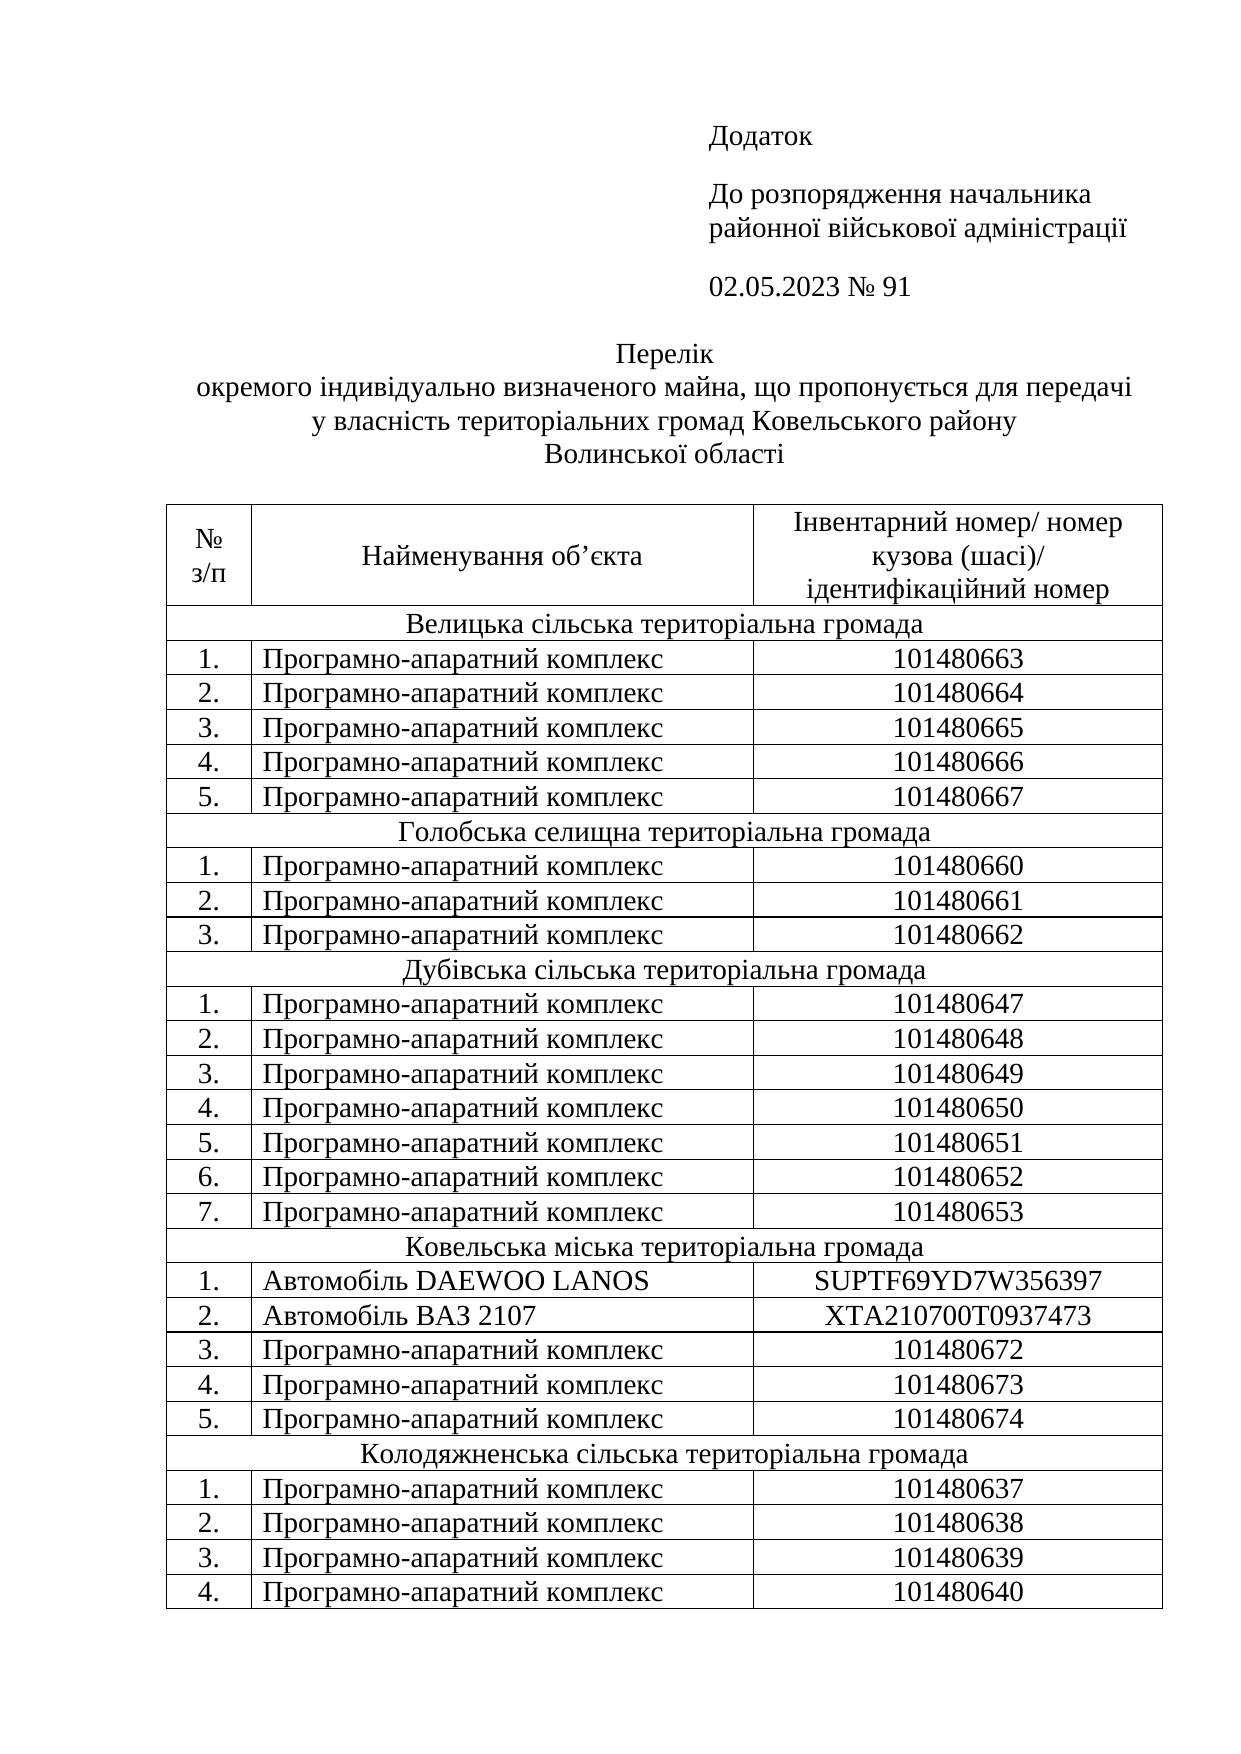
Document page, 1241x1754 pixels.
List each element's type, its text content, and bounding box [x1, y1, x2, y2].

table_cell Програмно-апаратний комплекс [252, 779, 753, 813]
table_cell 101480662 [754, 918, 1162, 951]
table_cell Голобська селищна територіальна громада [167, 814, 1162, 847]
table_cell 101480665 [754, 710, 1162, 743]
table_cell Програмно-апаратний комплекс [252, 1333, 753, 1366]
table_cell Програмно-апаратний комплекс [252, 987, 753, 1020]
table_cell 2. [167, 1505, 251, 1539]
table_cell Автомобіль ВАЗ 2107 [252, 1298, 753, 1331]
table_cell Програмно-апаратний комплекс [252, 641, 753, 674]
table_cell 4. [167, 1367, 251, 1401]
table_cell Програмно-апаратний комплекс [252, 1402, 753, 1435]
table_cell 3. [167, 710, 251, 743]
table_cell Програмно-апаратний комплекс [252, 1090, 753, 1124]
table_cell 4. [167, 1575, 251, 1608]
table_cell 101480639 [754, 1540, 1162, 1573]
table_cell 2. [167, 1298, 251, 1331]
table_cell Програмно-апаратний комплекс [252, 1021, 753, 1055]
table_cell Програмно-апаратний комплекс [252, 710, 753, 743]
table_cell 101480638 [754, 1505, 1162, 1539]
table_cell Велицька сільська територіальна громада [167, 606, 1162, 640]
table_cell 7. [167, 1194, 251, 1228]
table_cell Програмно-апаратний комплекс [252, 1367, 753, 1401]
table_cell 101480649 [754, 1056, 1162, 1089]
table_cell 101480653 [754, 1194, 1162, 1228]
table_header Інвентарний номер/ номер кузова (шасі)/ ідентифікаційний номер [754, 505, 1162, 605]
table_cell SUPTF69YD7W356397 [754, 1263, 1162, 1297]
text у власність територіальних громад Ковельського району [177, 403, 1152, 436]
table_cell Програмно-апаратний комплекс [252, 848, 753, 882]
table_cell 101480660 [754, 848, 1162, 882]
table_cell 2. [167, 675, 251, 709]
text Додаток [709, 118, 1152, 152]
table_cell Програмно-апаратний комплекс [252, 1125, 753, 1158]
table_cell 1. [167, 641, 251, 674]
table_cell 101480666 [754, 745, 1162, 778]
table_cell 101480648 [754, 1021, 1162, 1055]
table_cell 5. [167, 1402, 251, 1435]
table_cell 5. [167, 1125, 251, 1158]
table_cell Програмно-апаратний комплекс [252, 1471, 753, 1504]
text окремого індивідуально визначеного майна, що пропонується для передачі [177, 369, 1152, 403]
table_cell 1. [167, 1471, 251, 1504]
table_cell 1. [167, 848, 251, 882]
table_cell 101480650 [754, 1090, 1162, 1124]
table_cell 3. [167, 1540, 251, 1573]
table_cell 101480664 [754, 675, 1162, 709]
table_cell 101480661 [754, 883, 1162, 916]
table_cell 101480672 [754, 1333, 1162, 1366]
table_cell ХТА210700Т0937473 [754, 1298, 1162, 1331]
text До розпорядження начальника [709, 177, 1152, 210]
table_cell 101480673 [754, 1367, 1162, 1401]
table_cell 4. [167, 1090, 251, 1124]
table_cell 101480667 [754, 779, 1162, 813]
table_cell Колодяжненська сільська територіальна громада [167, 1436, 1162, 1470]
text Перелік [177, 336, 1152, 369]
table_cell 1. [167, 1263, 251, 1297]
table_cell 1. [167, 987, 251, 1020]
table_cell Дубівська сільська територіальна громада [167, 952, 1162, 986]
table_cell Автомобіль DAEWOO LANOS [252, 1263, 753, 1297]
table_cell Ковельська міська територіальна громада [167, 1229, 1162, 1262]
text районної військової адміністрації [709, 210, 1152, 244]
table_cell Програмно-апаратний комплекс [252, 1160, 753, 1193]
table_header № з/п [167, 505, 251, 605]
table_cell 4. [167, 745, 251, 778]
table_cell 3. [167, 1056, 251, 1089]
table_cell 2. [167, 883, 251, 916]
table_cell Програмно-апаратний комплекс [252, 883, 753, 916]
table_cell 101480640 [754, 1575, 1162, 1608]
table_cell 3. [167, 1333, 251, 1366]
table_cell Програмно-апаратний комплекс [252, 1505, 753, 1539]
table_cell Програмно-апаратний комплекс [252, 1194, 753, 1228]
table_cell 5. [167, 779, 251, 813]
table_cell 6. [167, 1160, 251, 1193]
table_cell Програмно-апаратний комплекс [252, 1056, 753, 1089]
table_cell 3. [167, 918, 251, 951]
table_cell 101480647 [754, 987, 1162, 1020]
text Волинської області [177, 436, 1152, 470]
table_cell 101480652 [754, 1160, 1162, 1193]
table_cell 101480663 [754, 641, 1162, 674]
table_header Найменування об’єкта [252, 505, 753, 605]
table_cell 101480637 [754, 1471, 1162, 1504]
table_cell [252, 1575, 753, 1608]
table_cell Програмно-апаратний комплекс [252, 918, 753, 951]
table_cell Програмно-апаратний комплекс [252, 1540, 753, 1573]
text 02.05.2023 № 91 [709, 269, 1152, 302]
table_cell Програмно-апаратний комплекс [252, 675, 753, 709]
table_cell 2. [167, 1021, 251, 1055]
table_cell 101480674 [754, 1402, 1162, 1435]
table_cell Програмно-апаратний комплекс [252, 745, 753, 778]
table_cell 101480651 [754, 1125, 1162, 1158]
